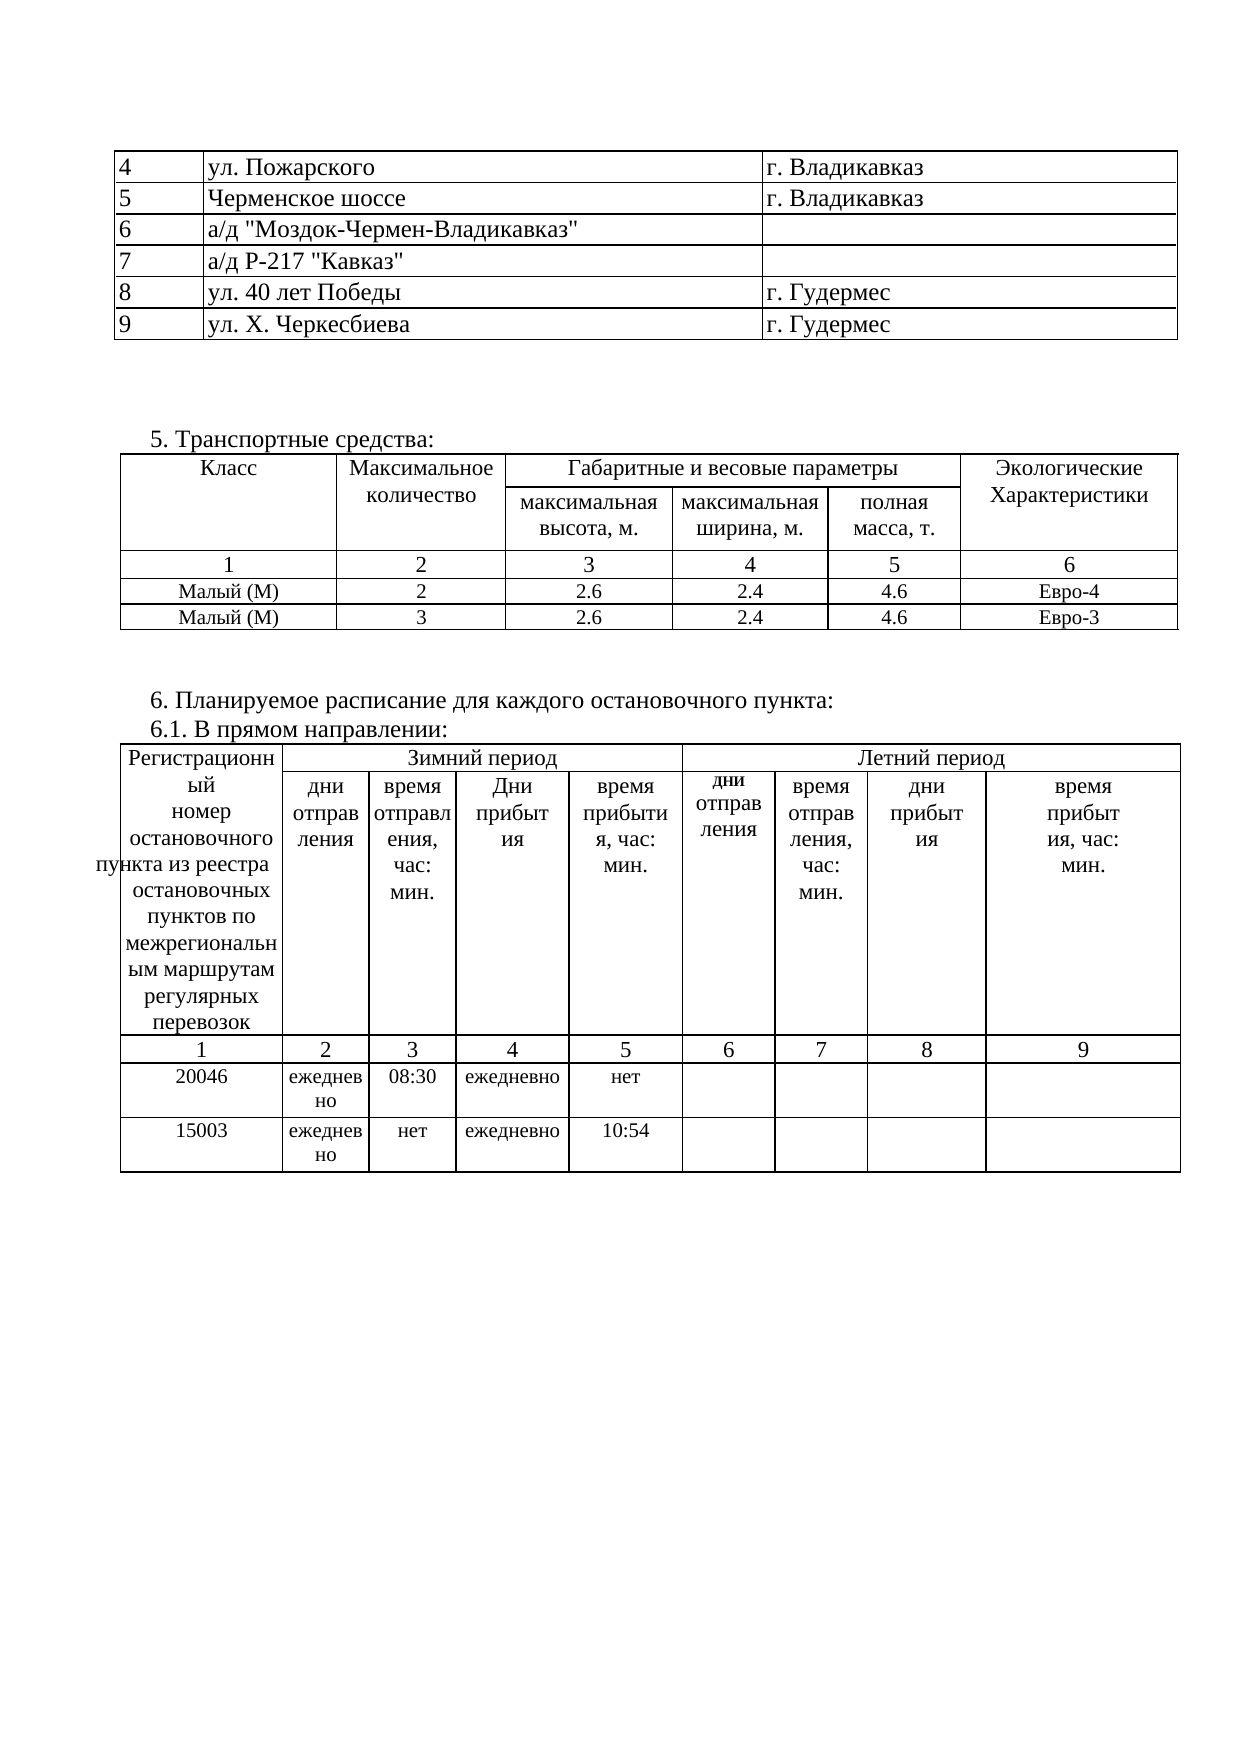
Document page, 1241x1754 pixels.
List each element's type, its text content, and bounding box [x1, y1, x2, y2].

table_cell 7 [115, 245, 203, 276]
table_cell 08:30 [370, 1064, 455, 1117]
table_cell 4 [457, 1036, 568, 1062]
table_cell 5 [570, 1036, 682, 1062]
table_cell время отправ ления, час: мин. [776, 772, 867, 1034]
table_cell максимальная ширина, м. [673, 488, 827, 549]
table_header Зимний период [283, 745, 682, 771]
table_cell [776, 1064, 867, 1117]
table_header Экологические Характеристики [961, 455, 1177, 549]
table_cell Черменское шоссе [204, 183, 762, 213]
table_cell 8 [868, 1036, 985, 1062]
table_header Регистрационный номер остановочного пункта из реестра остановочных пунктов по межрегиональным маршрутам регулярных перевозок [121, 745, 282, 1034]
table_cell Малый (М) [121, 579, 336, 603]
table_cell г. Гудермес [763, 307, 1177, 339]
table_cell ежедневно [283, 1064, 368, 1117]
table_cell [683, 1118, 774, 1171]
table_cell г. Владикавказ [763, 152, 1177, 181]
table_cell а/д "Моздок-Чермен-Владикавказ" [204, 215, 762, 244]
table_cell 5 [829, 551, 960, 577]
table_header Максимальное количество [337, 455, 505, 549]
table_cell [868, 1118, 985, 1171]
table_cell [763, 213, 1177, 244]
table_cell 6 [115, 214, 203, 244]
table_cell 20046 [121, 1064, 282, 1117]
table_cell нет [370, 1118, 455, 1171]
table_cell время прибыт ия, час: мин. [987, 772, 1180, 1034]
table_cell 2 [283, 1036, 368, 1062]
table_cell г. Гудермес [763, 276, 1177, 307]
table_cell ул. Х. Черкесбиева [204, 309, 762, 339]
table_cell а/д Р-217 "Кавказ" [204, 246, 762, 276]
table_cell ул. 40 лет Победы [204, 277, 762, 307]
text 6.1. В прямом направлении: [150, 714, 1090, 743]
text 5. Транспортные средства: [150, 424, 1090, 453]
table_cell 2.4 [673, 605, 827, 629]
table_cell 9 [987, 1036, 1180, 1062]
table_cell г. Владикавказ [763, 181, 1177, 213]
table_cell 4.6 [829, 579, 960, 603]
table_cell время прибыти я, час: мин. [570, 772, 682, 1034]
table_cell 8 [115, 277, 203, 307]
table_cell 4 [115, 152, 203, 181]
table_cell 2.4 [673, 579, 827, 603]
table_cell нет [570, 1064, 682, 1117]
table_cell Дни прибыт ия [457, 772, 568, 1034]
table_cell дни отправ ления [283, 772, 368, 1034]
table_header Летний период [683, 745, 1180, 771]
table_cell Малый (М) [121, 605, 336, 629]
table_cell дни прибыт ия [868, 772, 985, 1034]
table_cell ДНИ отправ ления [683, 772, 774, 1034]
table_cell ежедневно [457, 1118, 568, 1171]
table_cell 4 [673, 551, 827, 577]
table_cell 2.6 [506, 579, 672, 603]
table_cell 3 [337, 605, 505, 629]
table_cell 2 [337, 551, 505, 577]
table_cell 5 [115, 183, 203, 213]
table_cell 9 [115, 308, 203, 339]
table_cell 6 [961, 551, 1177, 577]
table_cell [987, 1064, 1180, 1117]
table_cell полная масса, т. [829, 488, 960, 549]
table_cell ежедневно [457, 1064, 568, 1117]
table_cell 3 [506, 551, 672, 577]
table_cell 1 [121, 551, 336, 577]
table_cell [776, 1118, 867, 1171]
table_cell 7 [776, 1036, 867, 1062]
table_cell 6 [683, 1036, 774, 1062]
table_header Класс [121, 455, 336, 549]
table_cell 3 [370, 1036, 455, 1062]
table_cell максимальная высота, м. [506, 488, 672, 549]
table_cell 4.6 [829, 605, 960, 629]
table_cell [868, 1064, 985, 1117]
table_cell 15003 [121, 1118, 282, 1171]
table_cell [987, 1118, 1180, 1171]
table_cell 1 [121, 1036, 282, 1062]
table_cell [683, 1064, 774, 1117]
table_cell время отправл ения, час: мин. [370, 772, 455, 1034]
table_cell 10:54 [570, 1118, 682, 1171]
table_cell [763, 244, 1177, 276]
table_cell Евро-4 [961, 579, 1177, 603]
table_header Габаритные и весовые параметры [506, 455, 960, 486]
table_cell 2 [337, 579, 505, 603]
table_cell 2.6 [506, 605, 672, 629]
table_cell ежедневно [283, 1118, 368, 1171]
table_cell ул. Пожарского [204, 152, 762, 181]
table_cell Евро-3 [961, 605, 1177, 629]
text 6. Планируемое расписание для каждого остановочного пункта: [150, 685, 1090, 714]
